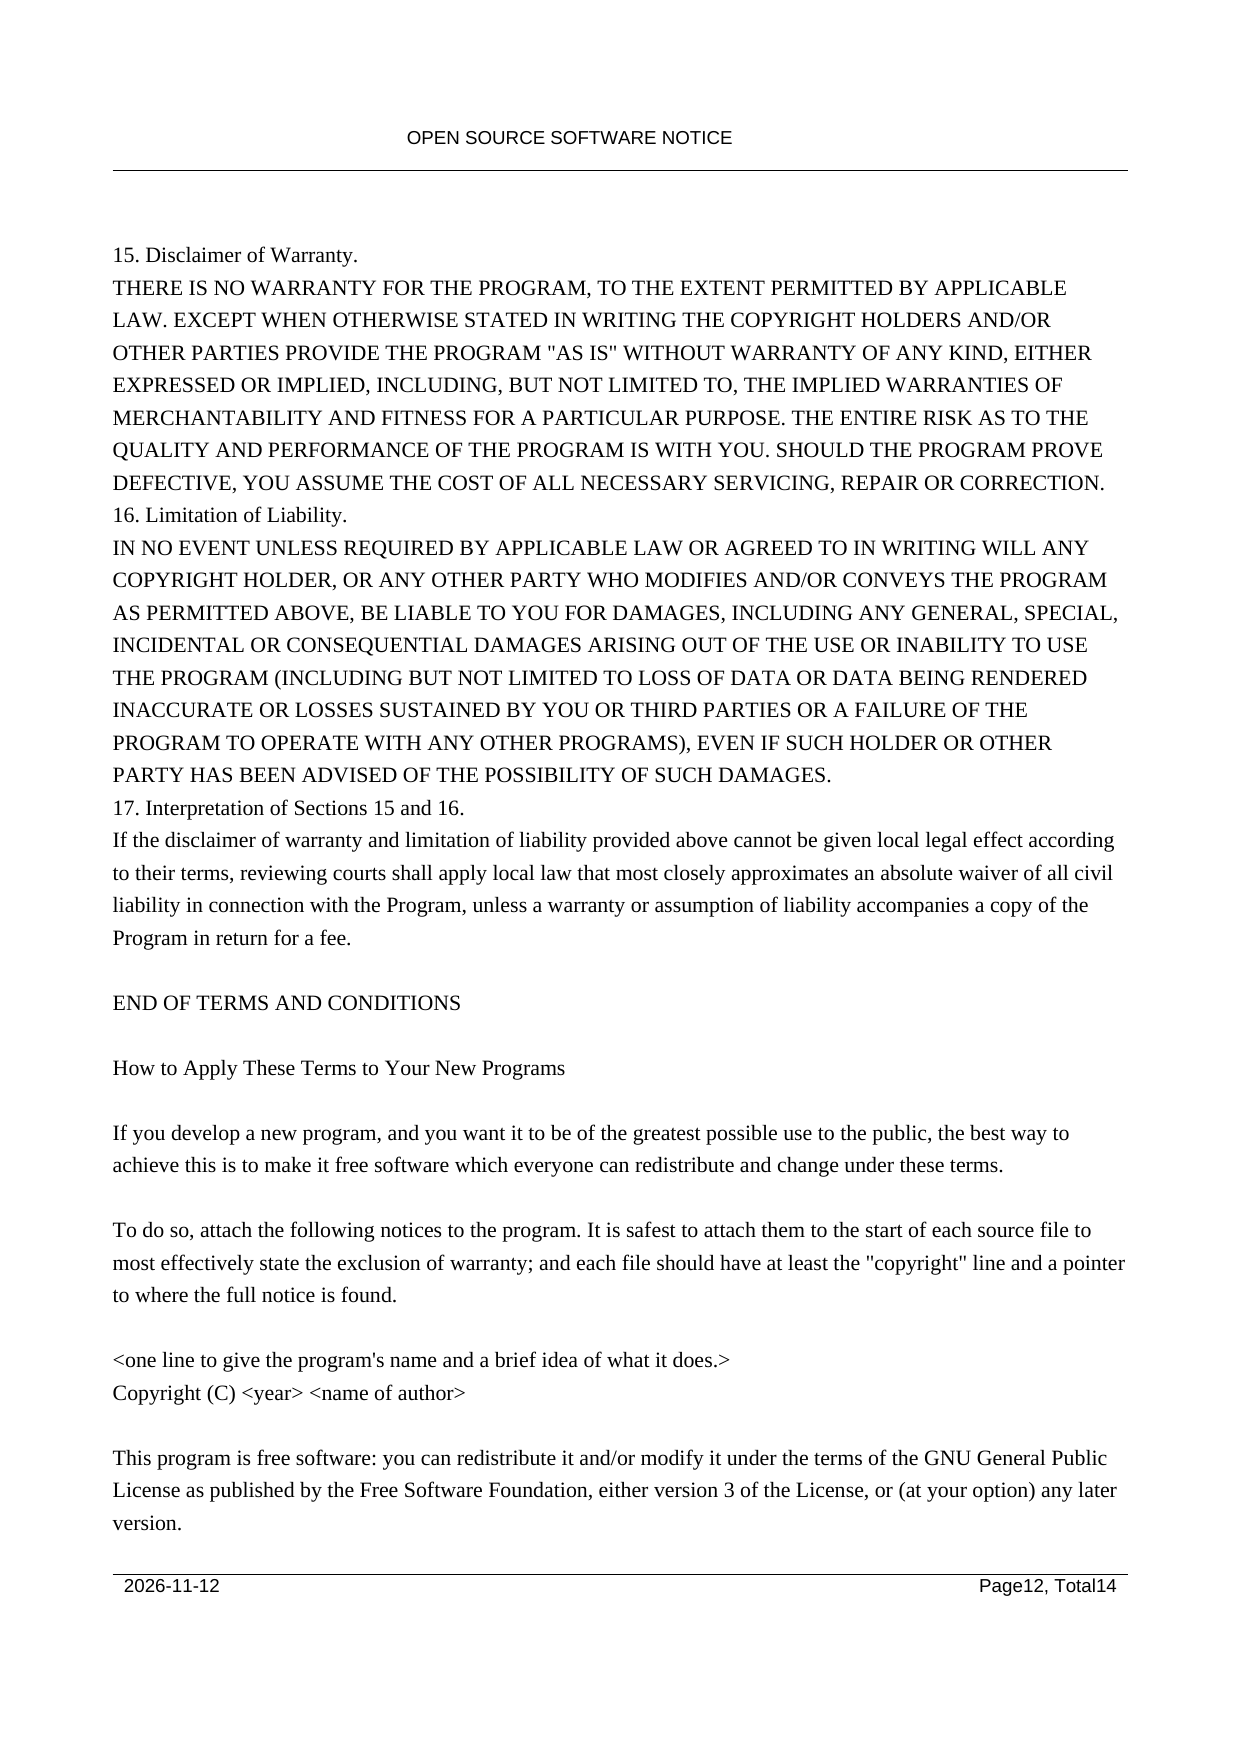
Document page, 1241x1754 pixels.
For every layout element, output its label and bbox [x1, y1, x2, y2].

text [112, 206, 1128, 1539]
